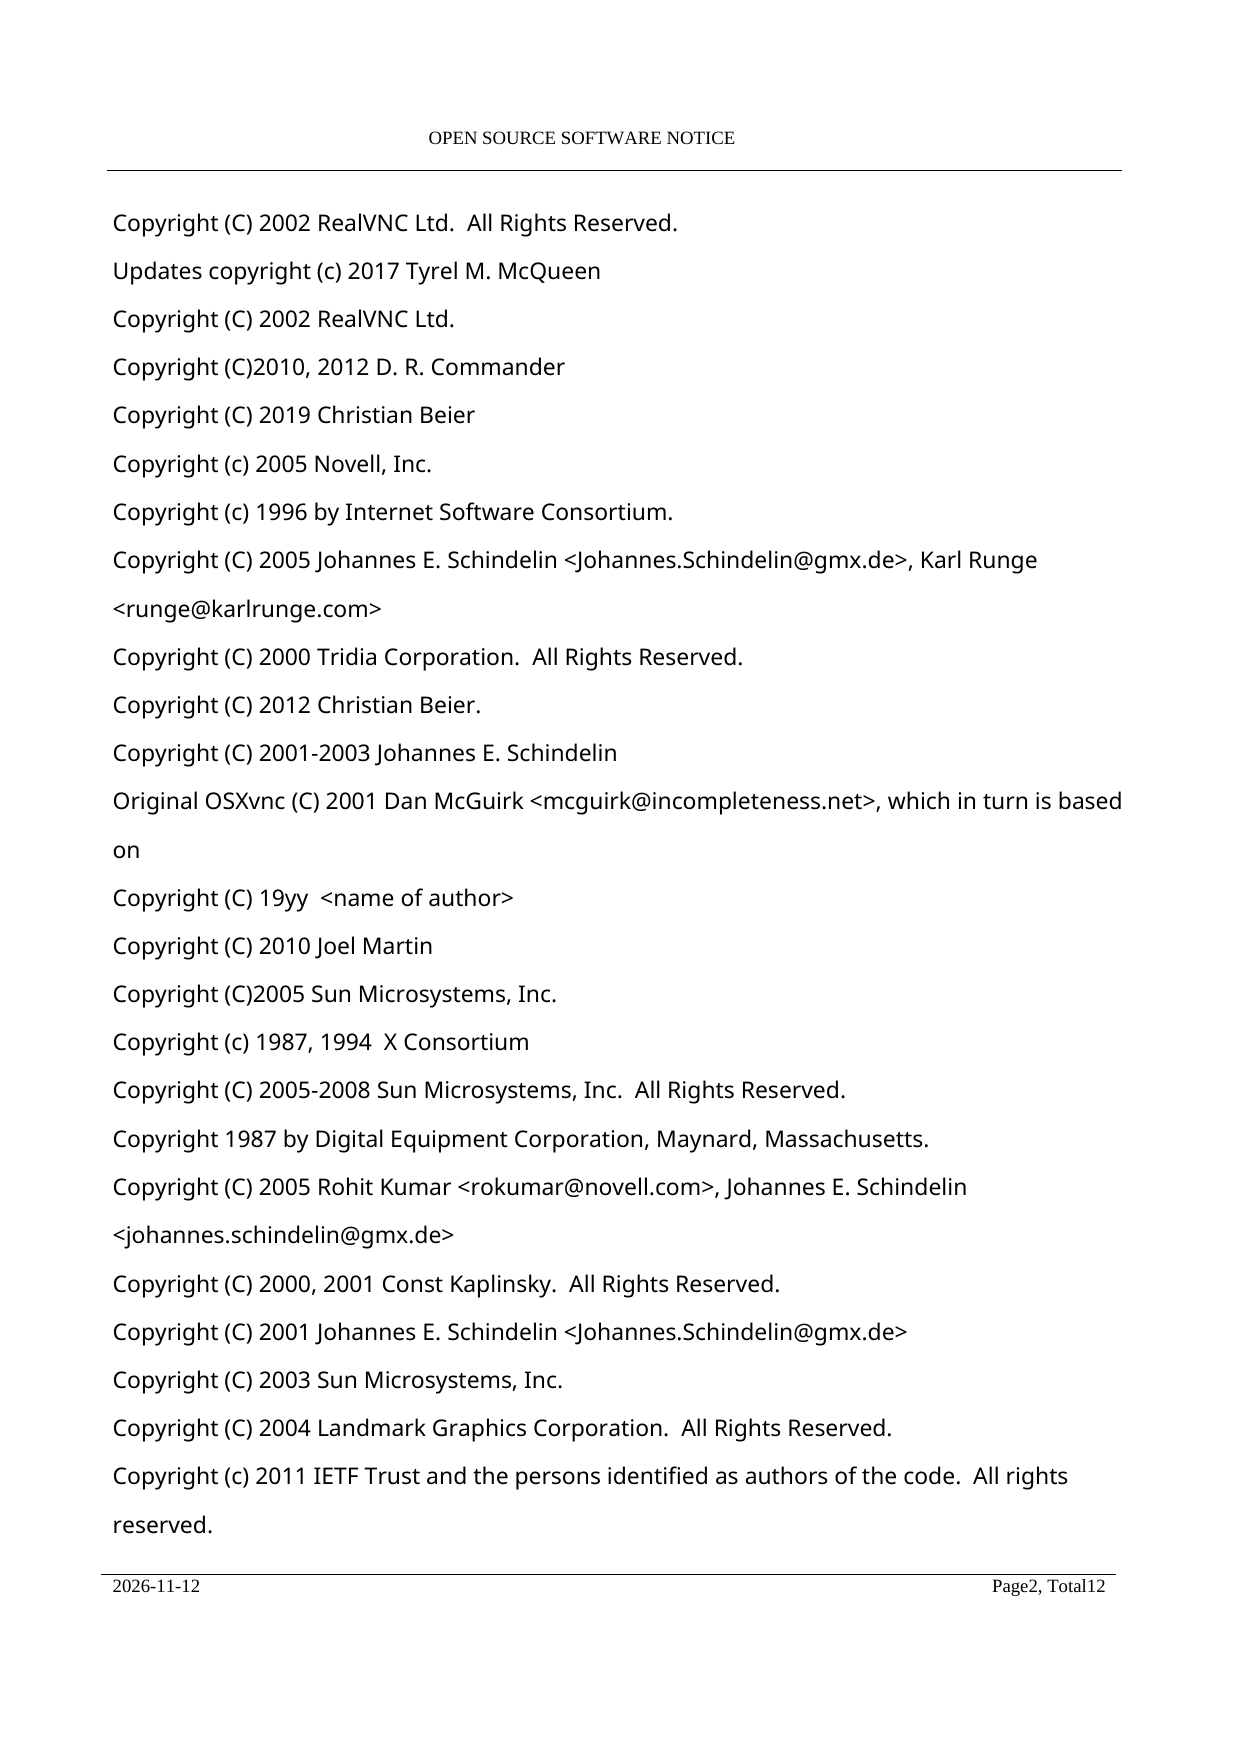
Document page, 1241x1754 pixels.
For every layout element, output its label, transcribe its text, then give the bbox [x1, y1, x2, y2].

text Copyright (C) 2019 Christian Beier [112, 399, 1128, 431]
text Copyright (c) 2011 IETF Trust and the persons identified as authors of the code. All rights reserved. [112, 1459, 1128, 1541]
text Copyright (C) 2000 Tridia Corporation. All Rights Reserved. [112, 640, 1128, 673]
text Copyright (C) 2002 RealVNC Ltd. All Rights Reserved. [112, 206, 1128, 239]
text Copyright (C) 2003 Sun Microsystems, Inc. [112, 1363, 1128, 1396]
text Copyright (c) 1996 by Internet Software Consortium. [112, 495, 1128, 528]
text Copyright (C) 2001-2003 Johannes E. Schindelin [112, 736, 1128, 769]
text Copyright (C) 2005-2008 Sun Microsystems, Inc. All Rights Reserved. [112, 1074, 1128, 1106]
text Copyright (C) 2004 Landmark Graphics Corporation. All Rights Reserved. [112, 1411, 1128, 1444]
text Copyright (c) 2005 Novell, Inc. [112, 447, 1128, 479]
text Copyright (C) 2002 RealVNC Ltd. [112, 303, 1128, 335]
text Updates copyright (c) 2017 Tyrel M. McQueen [112, 254, 1128, 287]
text Copyright (C)2010, 2012 D. R. Commander [112, 351, 1128, 383]
text Copyright (C) 2000, 2001 Const Kaplinsky. All Rights Reserved. [112, 1267, 1128, 1299]
text Copyright 1987 by Digital Equipment Corporation, Maynard, Massachusetts. [112, 1122, 1128, 1154]
text Original OSXvnc (C) 2001 Dan McGuirk <mcguirk@incompleteness.net>, which in turn is based on [112, 784, 1128, 866]
text Copyright (C) 2001 Johannes E. Schindelin <Johannes.Schindelin@gmx.de> [112, 1315, 1128, 1348]
text Copyright (C) 2005 Johannes E. Schindelin <Johannes.Schindelin@gmx.de>, Karl Runge <runge@karlrunge.com> [112, 543, 1128, 624]
text Copyright (C) 2012 Christian Beier. [112, 688, 1128, 721]
text Copyright (C) 2005 Rohit Kumar <rokumar@novell.com>, Johannes E. Schindelin <johannes.schindelin@gmx.de> [112, 1170, 1128, 1251]
text Copyright (c) 1987, 1994 X Consortium [112, 1026, 1128, 1058]
text Copyright (C) 2010 Joel Martin [112, 929, 1128, 962]
text Copyright (C)2005 Sun Microsystems, Inc. [112, 978, 1128, 1010]
text Copyright (C) 19yy <name of author> [112, 881, 1128, 914]
